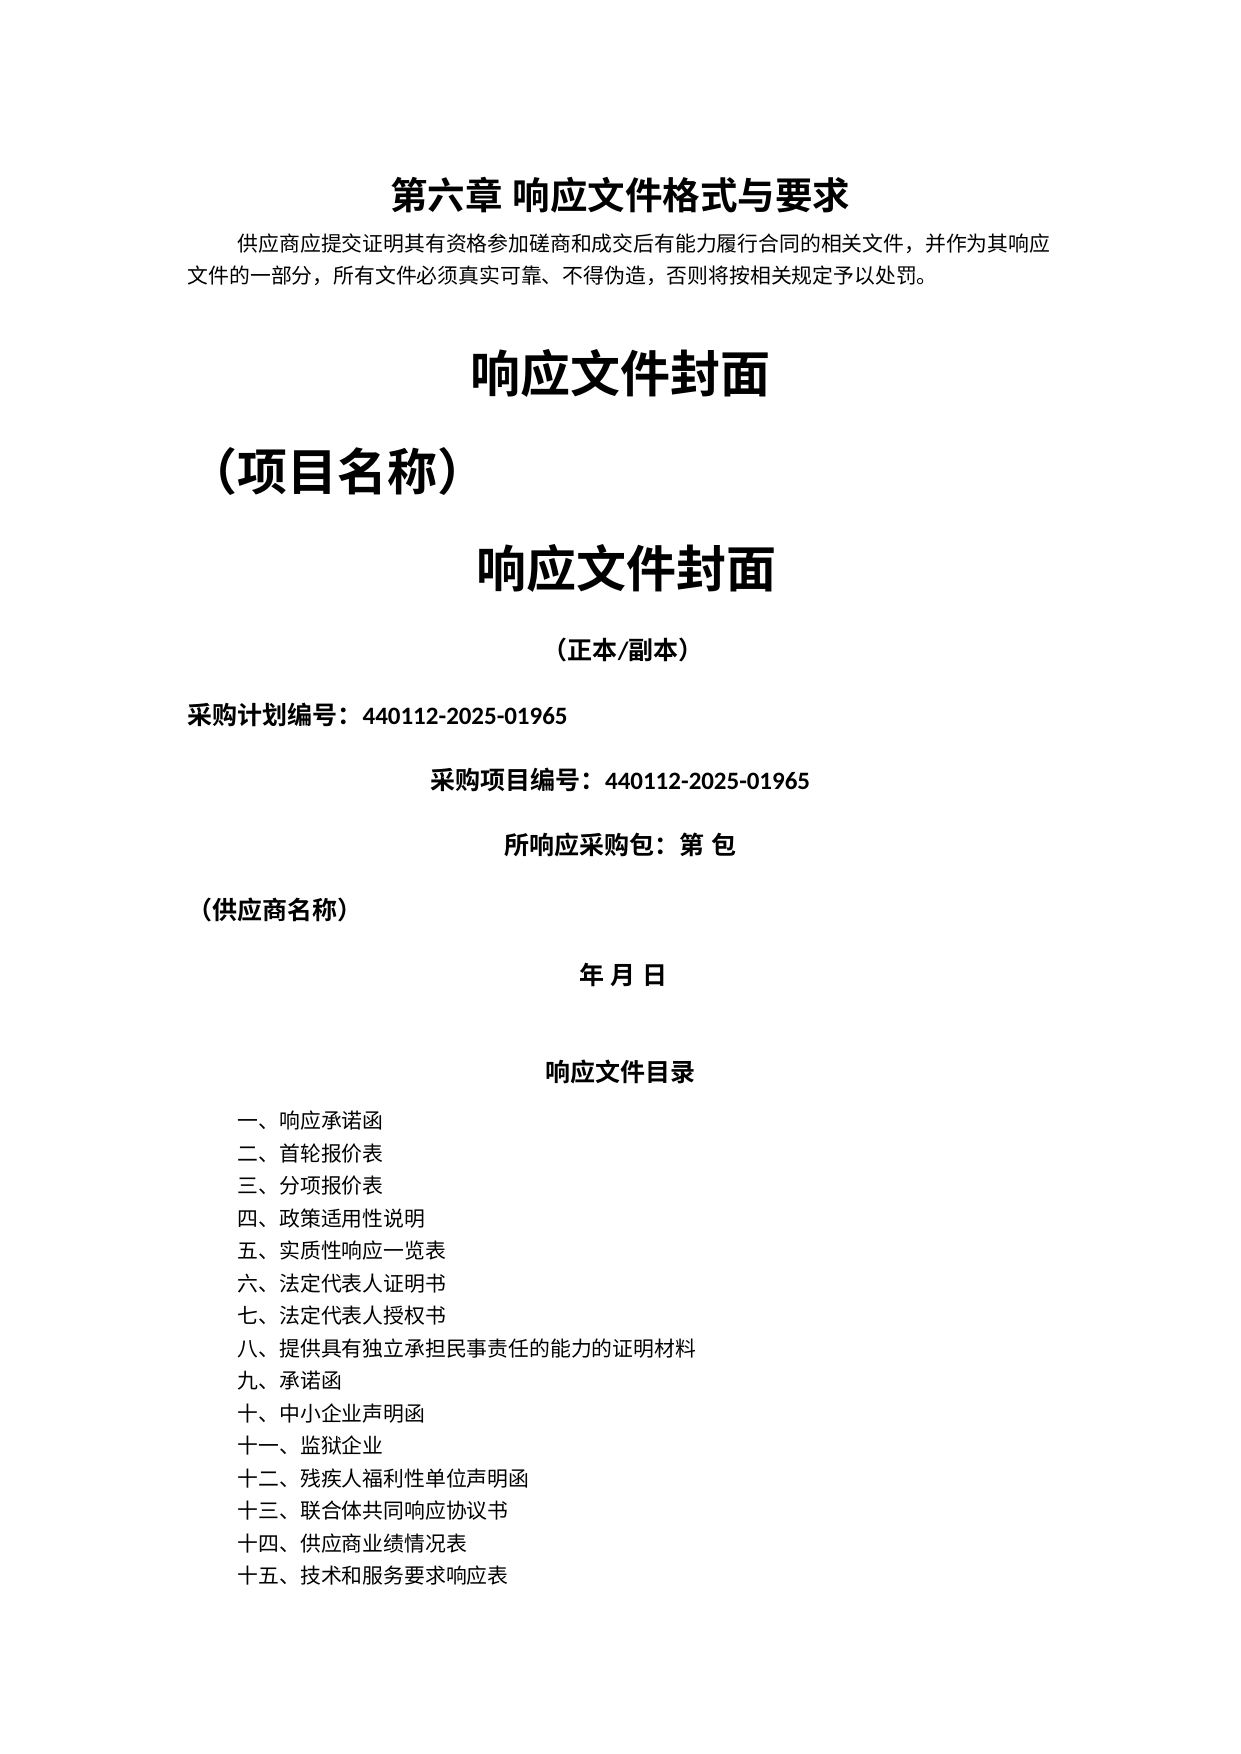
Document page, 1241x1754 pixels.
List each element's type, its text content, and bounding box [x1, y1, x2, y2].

text 十四、供应商业绩情况表 [187, 1527, 1053, 1559]
text 四、政策适用性说明 [187, 1202, 1053, 1234]
text 采购项目编号：440112-2025-01965 [187, 747, 1053, 812]
text 响应文件封面 [187, 324, 1053, 422]
text 一、响应承诺函 [187, 1104, 1053, 1137]
text 十三、联合体共同响应协议书 [187, 1494, 1053, 1527]
text 年 月 日 [187, 942, 1053, 1007]
text 六、法定代表人证明书 [187, 1267, 1053, 1299]
text 八、提供具有独立承担民事责任的能力的证明材料 [187, 1332, 1053, 1364]
text （项目名称） [187, 422, 1053, 519]
text 响应文件目录 [187, 1039, 1053, 1104]
text 十二、残疾人福利性单位声明函 [187, 1462, 1053, 1494]
text 供应商应提交证明其有资格参加磋商和成交后有能力履行合同的相关文件，并作为其响应文件的一部分，所有文件必须真实可靠、不得伪造，否则将按相关规定予以处罚。 [187, 227, 1053, 292]
text 采购计划编号：440112-2025-01965 [187, 682, 1053, 747]
text 响应文件封面 [187, 519, 1053, 617]
text 五、实质性响应一览表 [187, 1234, 1053, 1267]
text 十、中小企业声明函 [187, 1397, 1053, 1429]
text 所响应采购包：第 包 [187, 812, 1053, 877]
text （正本/副本） [187, 617, 1053, 682]
text 二、首轮报价表 [187, 1137, 1053, 1169]
text 十一、监狱企业 [187, 1429, 1053, 1462]
text （供应商名称） [187, 877, 1053, 942]
text 第六章 响应文件格式与要求 [187, 162, 1053, 227]
text 九、承诺函 [187, 1364, 1053, 1397]
text 十五、技术和服务要求响应表 [187, 1559, 1053, 1592]
text 七、法定代表人授权书 [187, 1299, 1053, 1332]
text 三、分项报价表 [187, 1169, 1053, 1202]
